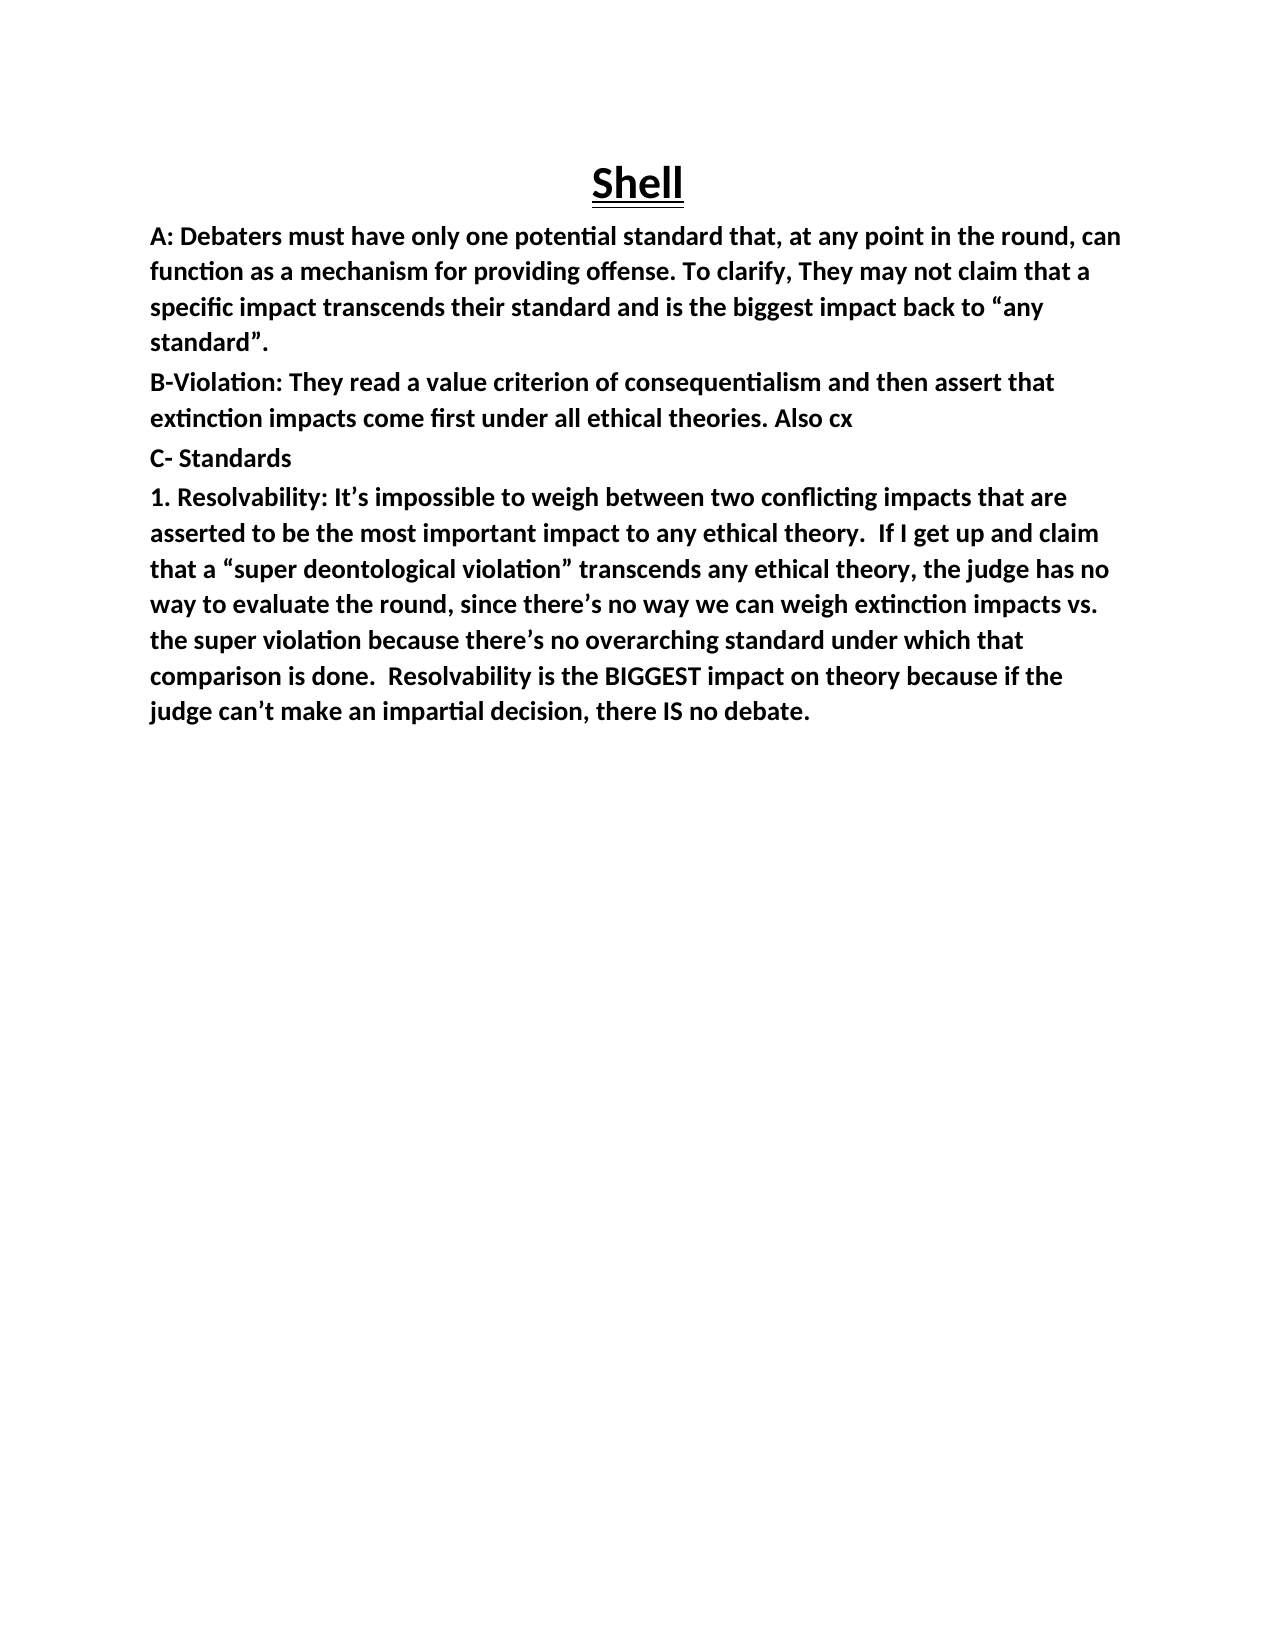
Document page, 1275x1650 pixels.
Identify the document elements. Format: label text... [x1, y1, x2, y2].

subtitle Shell [150, 154, 1125, 210]
text C- Standards [150, 441, 1125, 474]
text B-Violation: They read a value criterion of consequentialism and then assert that extinction impacts come first under all ethical theories. Also cx [150, 365, 1125, 434]
text A: Debaters must have only one potential standard that, at any point in the round, can function as a mechanism for providing offense. To clarify, They may not claim that a specific impact transcends their standard and is the biggest impact back to “any standard”. [150, 219, 1125, 358]
text 1. Resolvability: It’s impossible to weigh between two conflicting impacts that are asserted to be the most important impact to any ethical theory. If I get up and claim that a “super deontological violation” transcends any ethical theory, the judge has no way to evaluate the round, since there’s no way we can weigh extinction impacts vs. the super violation because there’s no overarching standard under which that comparison is done. Resolvability is the BIGGEST impact on theory because if the judge can’t make an impartial decision, there IS no debate. [150, 481, 1125, 727]
